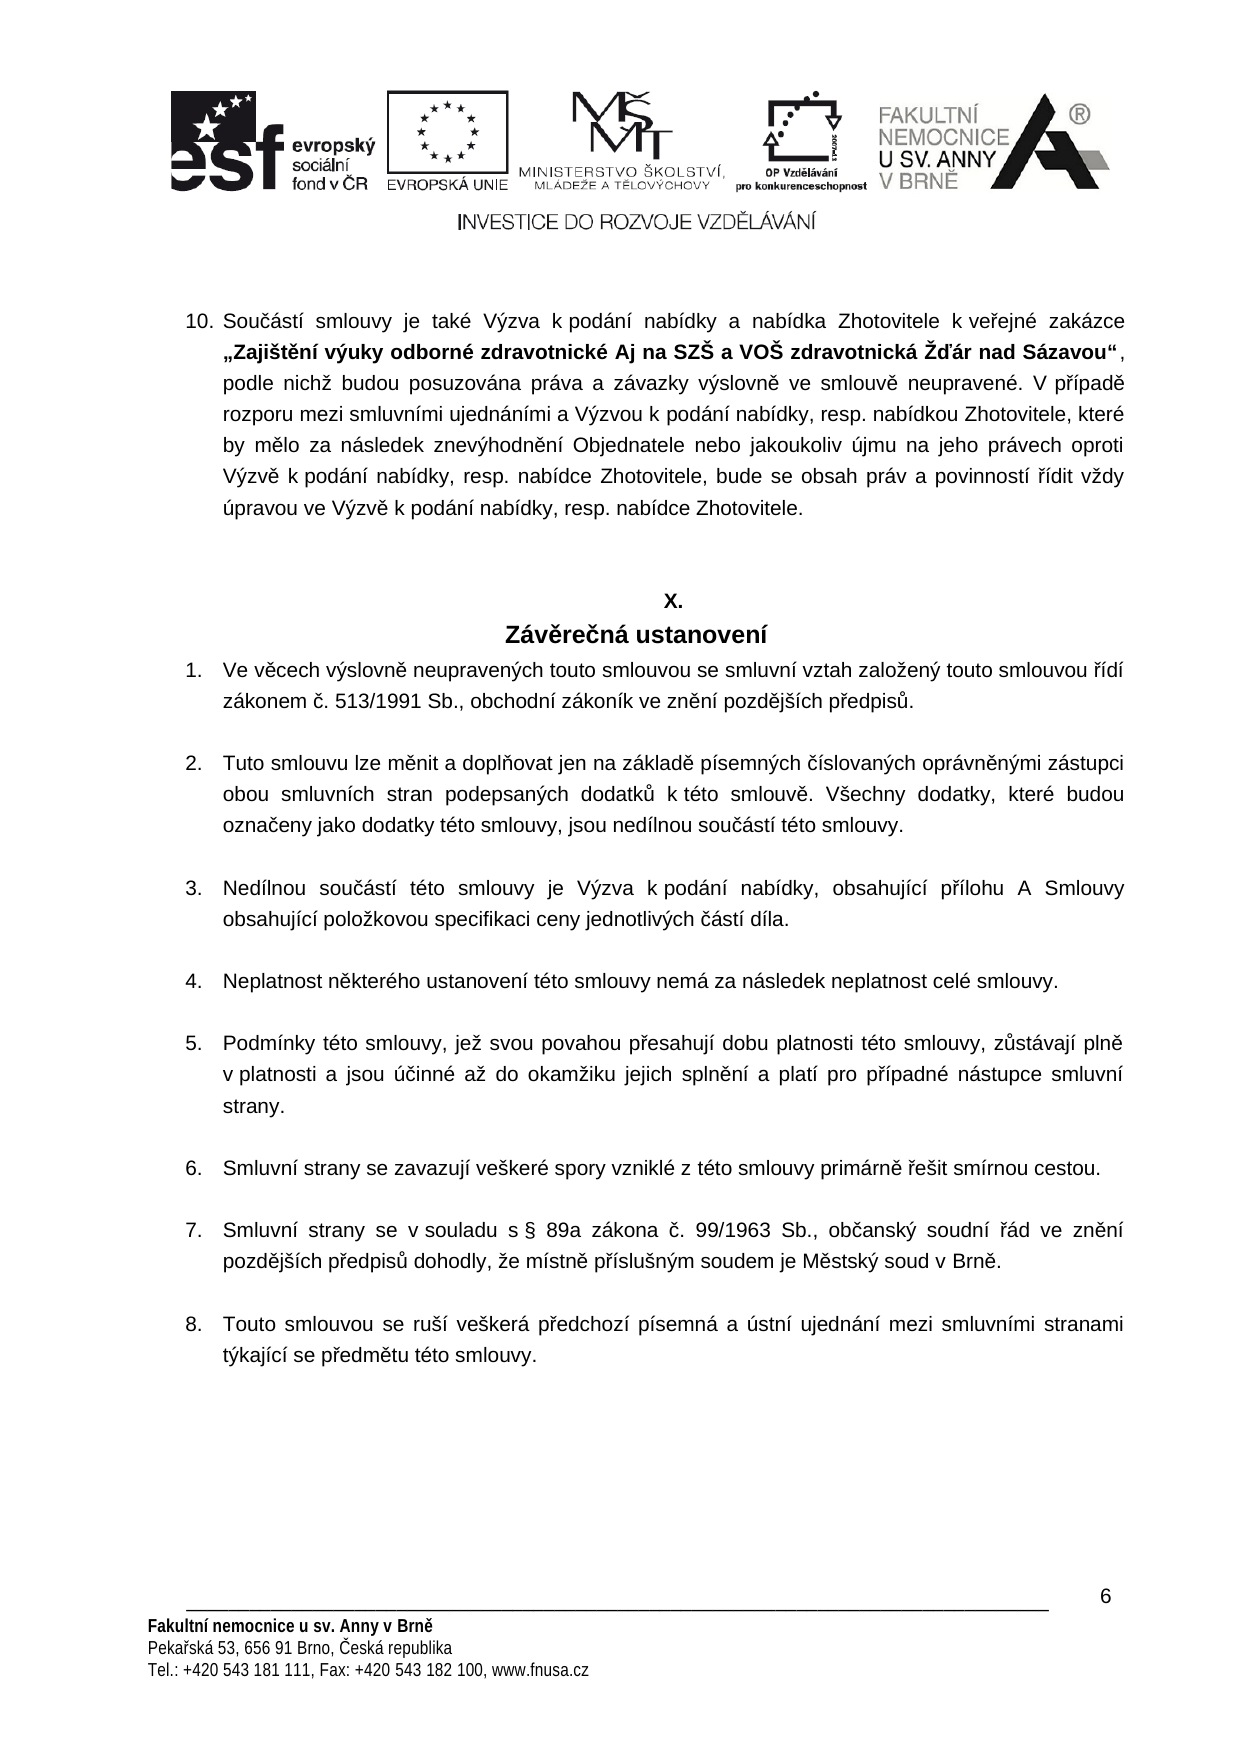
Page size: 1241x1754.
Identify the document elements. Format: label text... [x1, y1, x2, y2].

list Tuto smlouvu lze měnit a doplňovat jen na základě písemných číslovaných oprávněnými zástupci obou smluvních stran podepsaných dodatků k této smlouvě. Všechny dodatky, které budou označeny jako dodatky této smlouvy, jsou nedílnou součástí této smlouvy. [185, 751, 1125, 837]
list Smluvní strany se zavazují veškeré spory vzniklé z této smlouvy primárně řešit smírnou cestou. [185, 1156, 1125, 1180]
list Nedílnou součástí této smlouvy je Výzva k podání nabídky, obsahující přílohu A Smlouvy obsahující položkovou specifikaci ceny jednotlivých částí díla. [185, 875, 1125, 931]
text X. [222, 589, 1125, 613]
text Závěrečná ustanovení [148, 620, 1125, 649]
list Ve věcech výslovně neupravených touto smlouvou se smluvní vztah založený touto smlouvou řídí zákonem č. 513/1991 Sb., obchodní zákoník ve znění pozdějších předpisů. [185, 657, 1125, 712]
list Smluvní strany se v souladu s § 89a zákona č. 99/1963 Sb., občanský soudní řád ve znění pozdějších předpisů dohodly, že místně příslušným soudem je Městský soud v Brně. [185, 1218, 1125, 1273]
list Součástí smlouvy je také Výzva k podání nabídky a nabídka Zhotovitele k veřejné zakázce „Zajištění výuky odborné zdravotnické Aj na SZŠ a VOŠ zdravotnická Žďár nad Sázavou“, podle nichž budou posuzována práva a závazky výslovně ve smlouvě neupravené. V případě rozporu mezi smluvními ujednáními a Výzvou k podání nabídky, resp. nabídkou Zhotovitele, které by mělo za následek znevýhodnění Objednatele nebo jakoukoliv újmu na jeho právech oproti Výzvě k podání nabídky, resp. nabídce Zhotovitele, bude se obsah práv a povinností řídit vždy úpravou ve Výzvě k podání nabídky, resp. nabídce Zhotovitele. [185, 309, 1125, 519]
list Touto smlouvou se ruší veškerá předchozí písemná a ústní ujednání mezi smluvními stranami týkající se předmětu této smlouvy. [185, 1311, 1125, 1367]
list Podmínky této smlouvy, jež svou povahou přesahují dobu platnosti této smlouvy, zůstávají plně v platnosti a jsou účinné až do okamžiku jejich splnění a platí pro případné nástupce smluvní strany. [185, 1031, 1125, 1117]
list Neplatnost některého ustanovení této smlouvy nemá za následek neplatnost celé smlouvy. [185, 969, 1125, 993]
picture [147, 73, 1124, 249]
